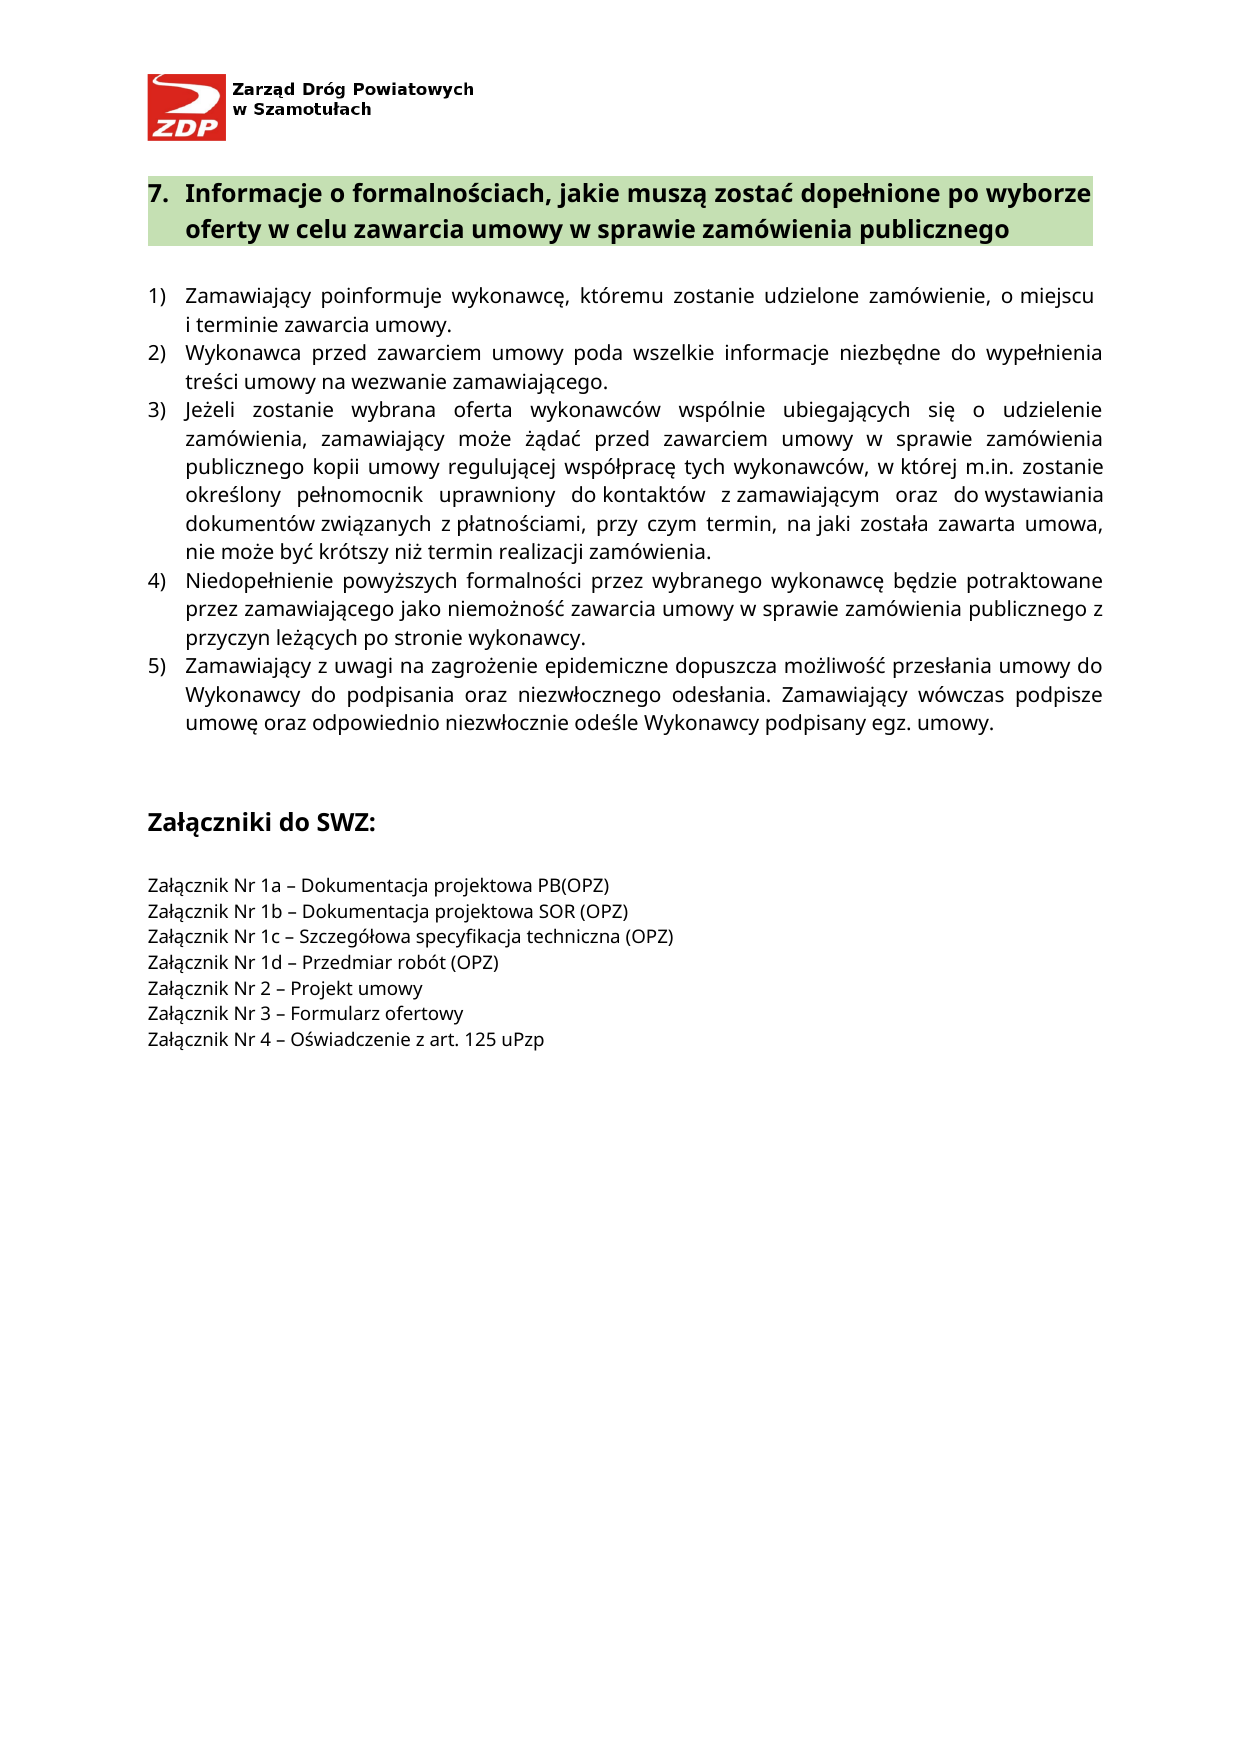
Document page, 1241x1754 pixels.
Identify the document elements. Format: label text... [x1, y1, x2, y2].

list Jeżeli zostanie wybrana oferta wykonawców wspólnie ubiegających się o udzielenie zamówienia, zamawiający może żądać przed zawarciem umowy w sprawie zamówienia publicznego kopii umowy regulującej współpracę tych wykonawców, w której m.in. zostanie określony pełnomocnik uprawniony do kontaktów z zamawiającym oraz do wystawiania dokumentów związanych z płatnościami, przy czym termin, na jaki została zawarta umowa, nie może być krótszy niż termin realizacji zamówienia. [148, 395, 1104, 566]
text Załącznik Nr 4 – Oświadczenie z art. 125 uPzp [148, 1026, 1093, 1051]
text Załącznik Nr 1b – Dokumentacja projektowa SOR (OPZ) [148, 898, 1093, 924]
text Załącznik Nr 3 – Formularz ofertowy [148, 1000, 1093, 1026]
list Zamawiający poinformuje wykonawcę, któremu zostanie udzielone zamówienie, o miejscu i terminie zawarcia umowy. [148, 282, 1104, 338]
picture [147, 73, 487, 141]
text Załącznik Nr 1d – Przedmiar robót (OPZ) [148, 949, 1093, 975]
text Załącznik Nr 1a – Dokumentacja projektowa PB(OPZ) [148, 873, 1093, 898]
list Niedopełnienie powyższych formalności przez wybranego wykonawcę będzie potraktowane przez zamawiającego jako niemożność zawarcia umowy w sprawie zamówienia publicznego z przyczyn leżących po stronie wykonawcy. [148, 566, 1104, 651]
text Załącznik Nr 2 – Projekt umowy [148, 975, 1093, 1000]
list Wykonawca przed zawarciem umowy poda wszelkie informacje niezbędne do wypełnienia treści umowy na wezwanie zamawiającego. [148, 338, 1104, 395]
text Załączniki do SWZ: [148, 805, 1093, 839]
text Załącznik Nr 1c – Szczegółowa specyfikacja techniczna (OPZ) [148, 924, 1093, 949]
list Informacje o formalnościach, jakie muszą zostać dopełnione po wyborze oferty w celu zawarcia umowy w sprawie zamówienia publicznego [148, 176, 1093, 246]
list Zamawiający z uwagi na zagrożenie epidemiczne dopuszcza możliwość przesłania umowy do Wykonawcy do podpisania oraz niezwłocznego odesłania. Zamawiający wówczas podpisze umowę oraz odpowiednio niezwłocznie odeśle Wykonawcy podpisany egz. umowy. [148, 651, 1104, 737]
